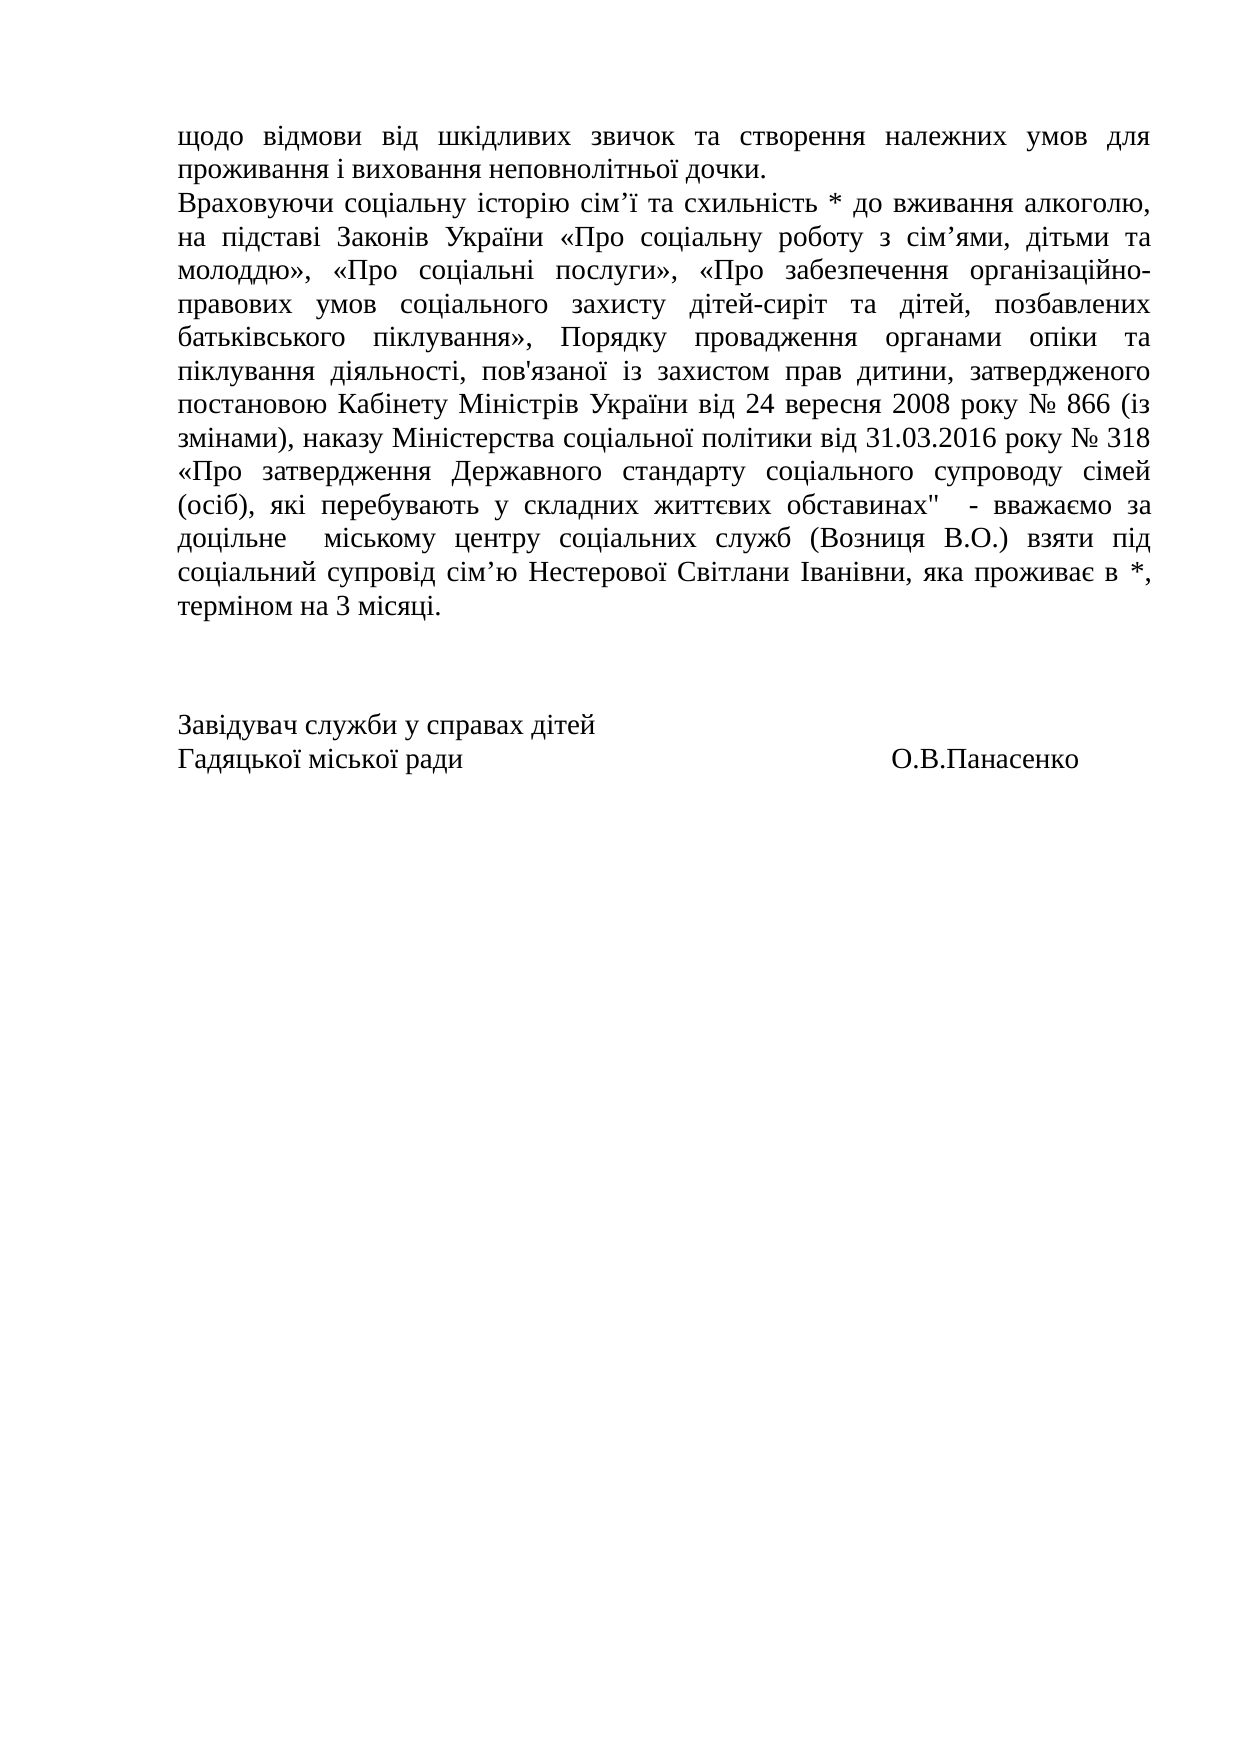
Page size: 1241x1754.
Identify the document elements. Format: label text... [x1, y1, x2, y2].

text Завідувач служби у справах дітей [177, 707, 1152, 741]
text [177, 118, 1152, 185]
text Враховуючи соціальну історію сім’ї та схильність * до вживання алкоголю, на підставі Законів України «Про соціальну роботу з сім’ями, дітьми та молоддю», «Про соціальні послуги», «Про забезпечення організаційно-правових умов соціального захисту дітей-сиріт та дітей, позбавлених батьківського піклування», Порядку провадження органами опіки та піклування діяльності, пов'язаної із захистом прав дитини, затвердженого постановою Кабінету Міністрів України від 24 вересня 2008 року № 866 (із змінами), наказу Міністерства соціальної політики від 31.03.2016 року № 318 «Про затвердження Державного стандарту соціального супроводу сімей (осіб), які перебувають у складних життєвих обставинах" - вважаємо за доцільне міському центру соціальних служб (Возниця В.О.) взяти під соціальний супровід сім’ю Нестерової Світлани Іванівни, яка проживає в *, терміном на 3 місяці. [177, 185, 1152, 621]
text Гадяцької міської ради О.В.Панасенко [177, 741, 1152, 774]
